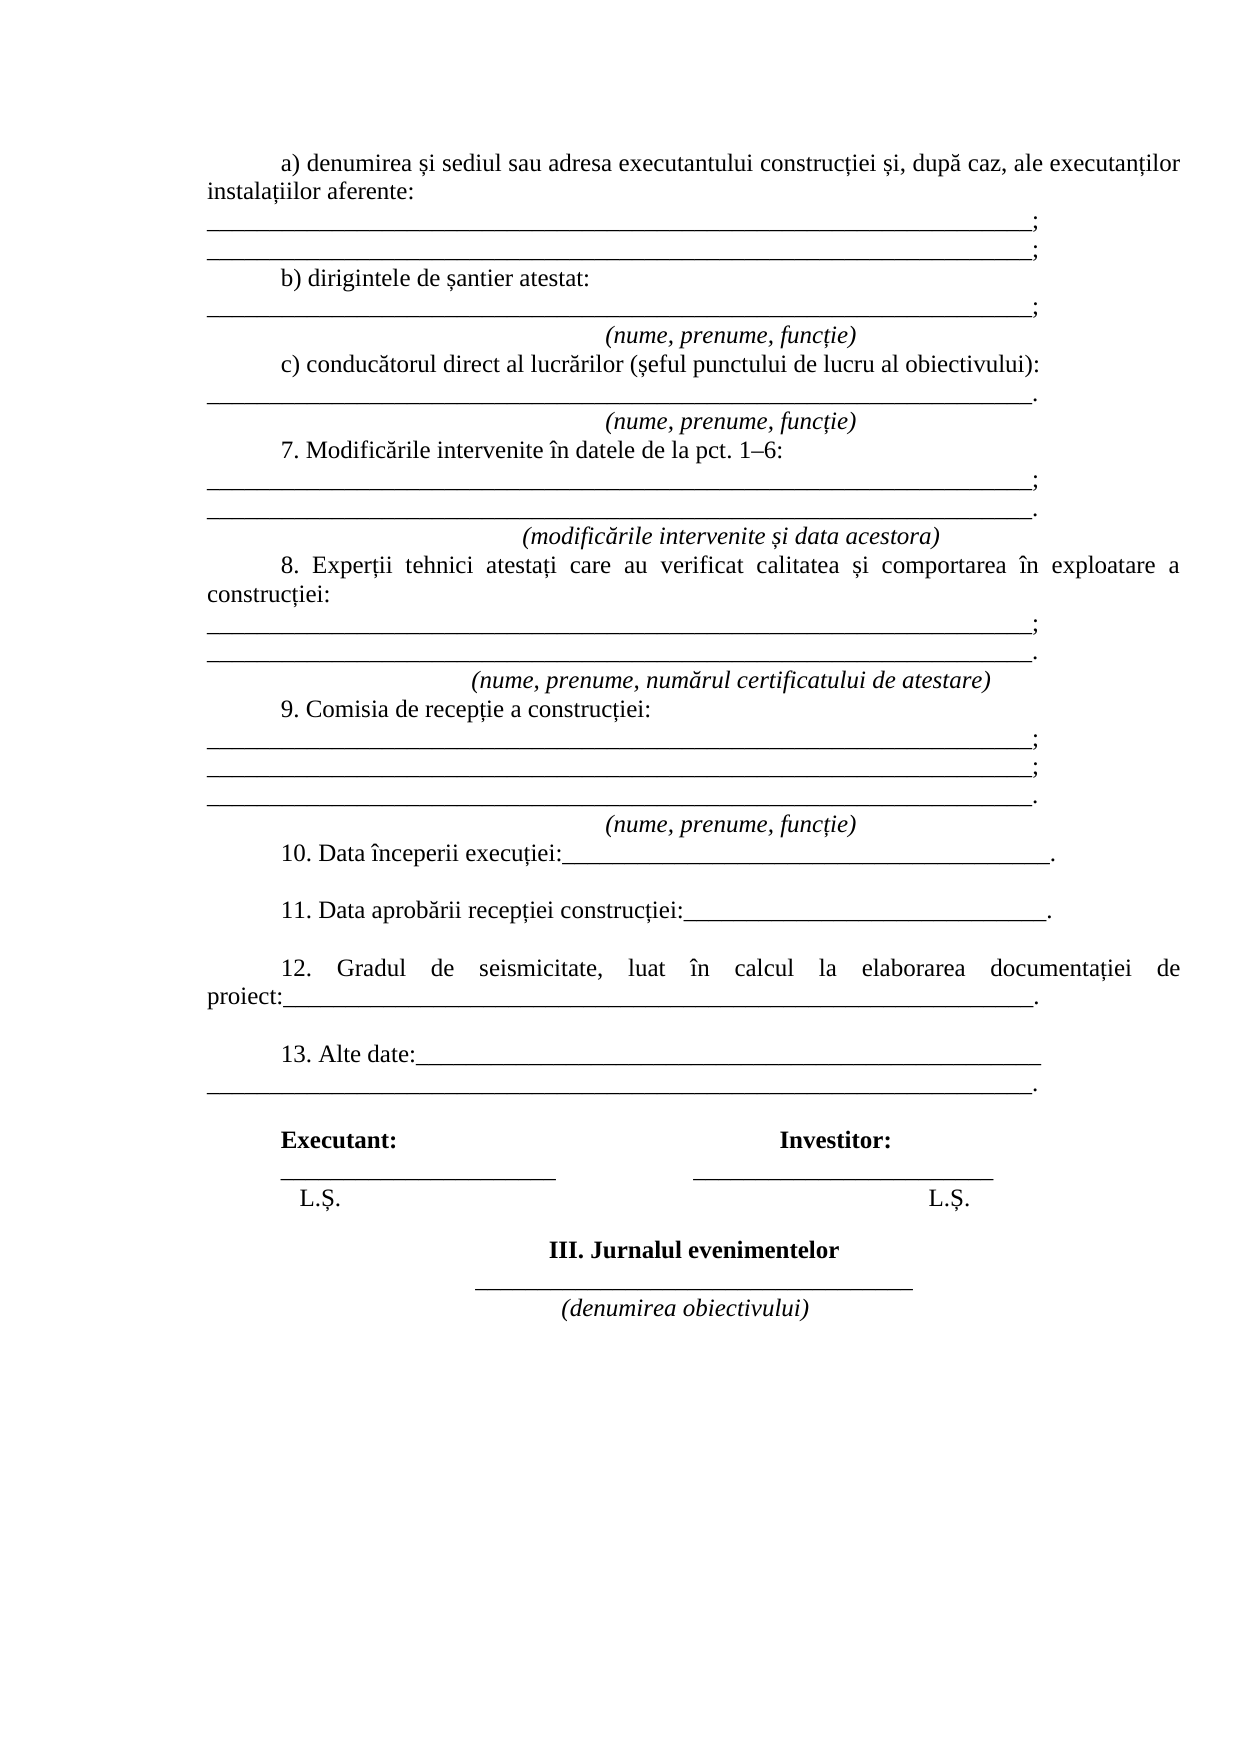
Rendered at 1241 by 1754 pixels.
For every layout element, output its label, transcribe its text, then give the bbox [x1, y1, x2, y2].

text ___________________________________ [207, 1264, 1181, 1293]
text 12. Gradul de seismicitate, luat în calcul la elaborarea documentației de proiect:____________________________________________________________. [207, 953, 1181, 1010]
text 11. Data aprobării recepției construcției:_____________________________. [207, 895, 1181, 924]
text a) denumirea și sediul sau adresa executantului construcției și, după caz, ale executanților instalațiilor aferente: [207, 148, 1181, 205]
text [207, 205, 1181, 234]
text (modificările intervenite și data acestora) [207, 521, 1181, 550]
text 13. Alte date:__________________________________________________ [207, 1039, 1181, 1068]
text III. Jurnalul evenimentelor [207, 1236, 1181, 1264]
text Executant: Investitor: [207, 1125, 1181, 1154]
text __________________________________________________________________. [207, 636, 1181, 665]
text __________________________________________________________________; [207, 608, 1181, 636]
text __________________________________________________________________; [207, 234, 1181, 263]
text __________________________________________________________________; [207, 291, 1181, 320]
text __________________________________________________________________. [207, 378, 1181, 406]
text __________________________________________________________________. [207, 780, 1181, 809]
text __________________________________________________________________; [207, 464, 1181, 493]
text 10. Data începerii execuției:_______________________________________. [207, 838, 1181, 866]
text __________________________________________________________________; [207, 751, 1181, 780]
text __________________________________________________________________. [207, 1068, 1181, 1096]
text (denumirea obiectivului) [502, 1293, 1181, 1322]
text 7. Modificările intervenite în datele de la pct. 1–6: [207, 435, 1181, 464]
text 8. Experții tehnici atestați care au verificat calitatea și comportarea în exploatare a construcției: [207, 550, 1181, 608]
text ______________________ ________________________ [207, 1154, 1181, 1183]
text L.Ș. L.Ș. [207, 1183, 1181, 1211]
text (nume, prenume, funcție) [207, 406, 1181, 435]
text 9. Comisia de recepție a construcției: [207, 694, 1181, 723]
text __________________________________________________________________; [207, 723, 1181, 751]
text b) dirigintele de șantier atestat: [207, 263, 1181, 291]
text (nume, prenume, funcție) [207, 809, 1181, 838]
text c) conducătorul direct al lucrărilor (șeful punctului de lucru al obiectivului): [207, 349, 1181, 378]
text (nume, prenume, numărul certificatului de atestare) [207, 665, 1181, 694]
text __________________________________________________________________. [207, 493, 1181, 521]
text (nume, prenume, funcție) [207, 320, 1181, 349]
